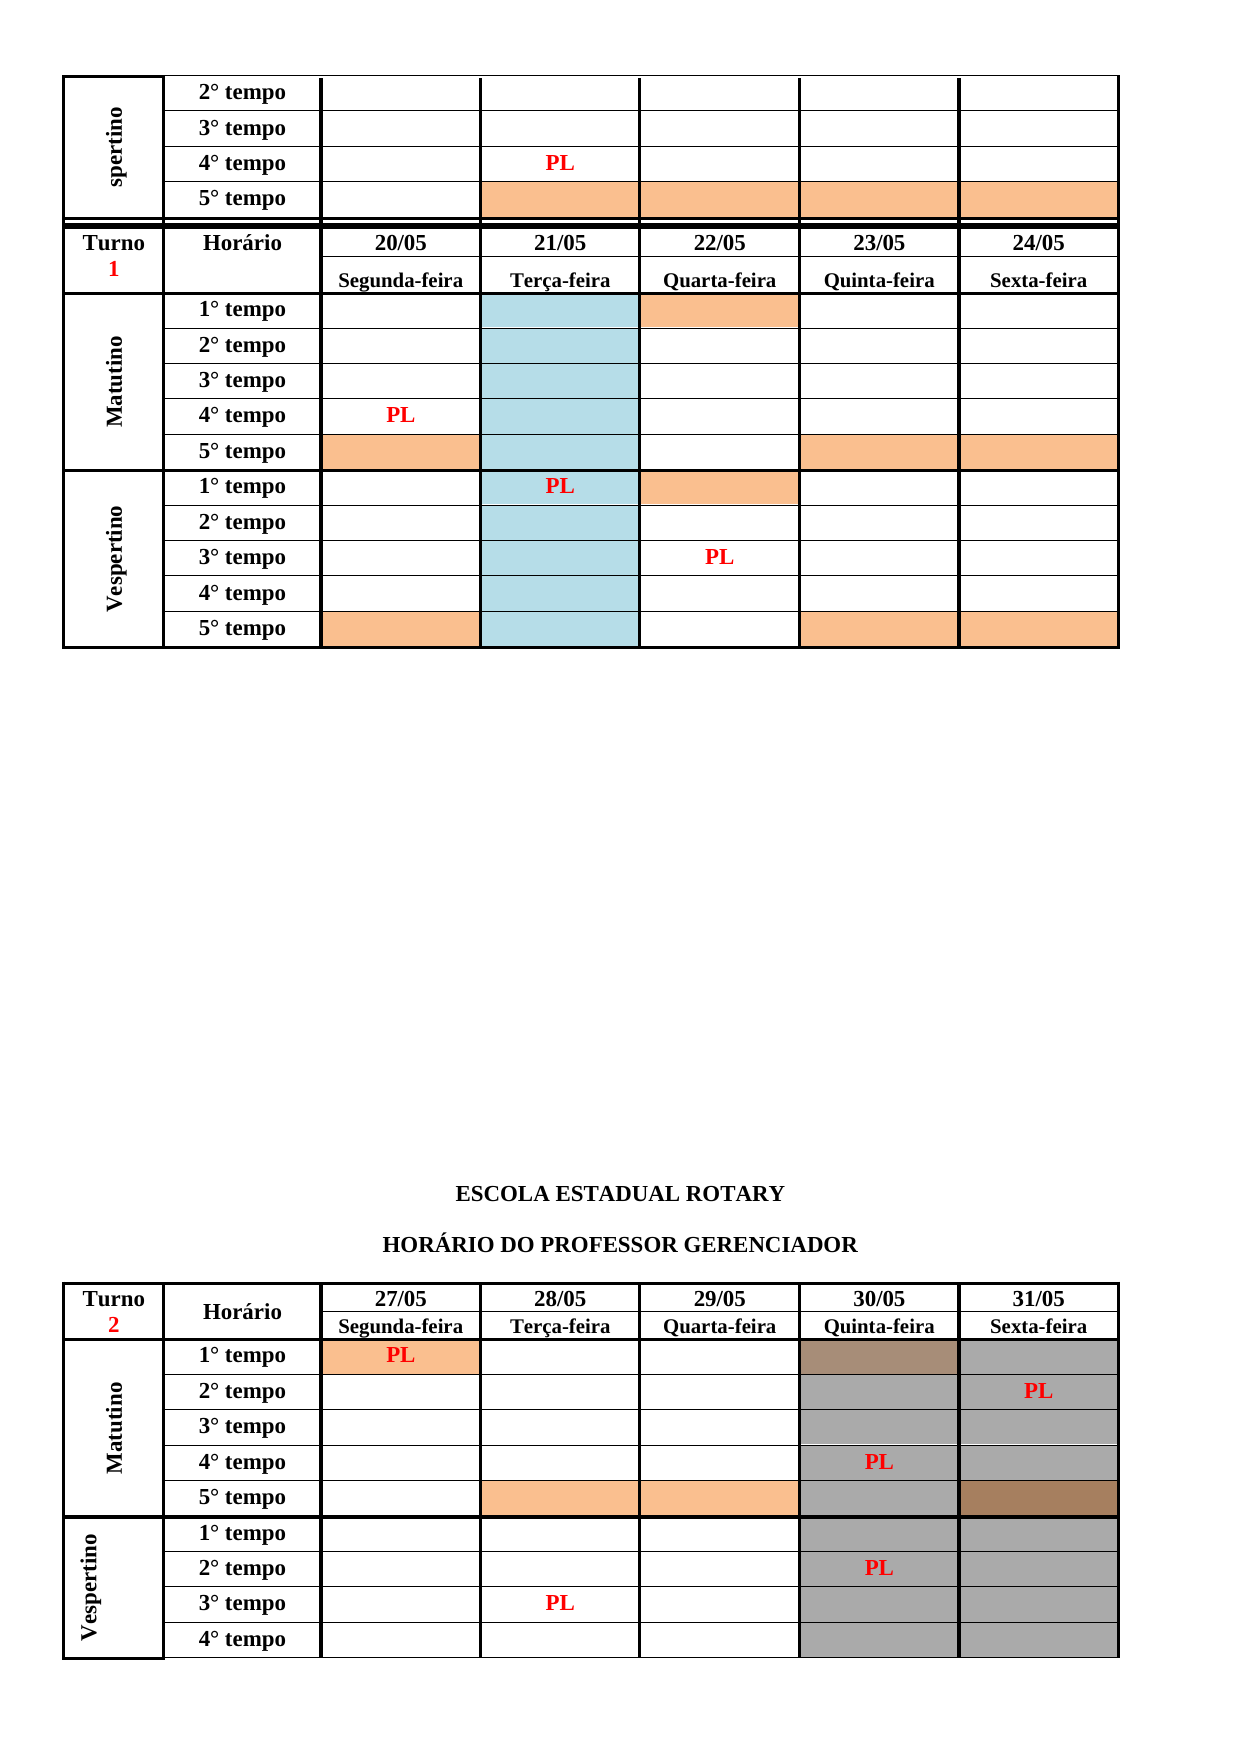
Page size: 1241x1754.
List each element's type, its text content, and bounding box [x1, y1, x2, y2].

table_cell [641, 1341, 798, 1374]
table_cell [641, 1623, 798, 1657]
table_cell [961, 612, 1117, 646]
table_cell PL [482, 472, 638, 504]
table_cell [323, 435, 479, 469]
table_cell PL [641, 541, 798, 575]
table_cell 5° tempo [165, 182, 319, 217]
table_cell [641, 399, 798, 434]
table_cell [799, 76, 959, 110]
table_cell [801, 147, 957, 181]
table_cell [482, 1446, 638, 1480]
table_cell Segunda-feira [323, 257, 479, 292]
table_cell [961, 1481, 1117, 1515]
table_cell [323, 612, 479, 646]
table_cell 3° tempo [165, 364, 319, 398]
table_cell [323, 1446, 479, 1480]
table_cell [961, 111, 1117, 146]
table_cell [323, 329, 479, 363]
table_cell [961, 1587, 1117, 1622]
table_cell PL [961, 1375, 1117, 1409]
text ESCOLA ESTADUAL ROTARY [75, 1179, 1165, 1206]
table_cell PL [482, 1587, 638, 1622]
table_cell [801, 435, 957, 469]
table_cell [482, 364, 638, 398]
table_cell 3° tempo [165, 1587, 319, 1622]
table_cell [641, 1410, 798, 1444]
table_cell [323, 295, 479, 327]
table_cell [801, 295, 957, 327]
table_cell [323, 1587, 479, 1622]
table_cell PL [801, 1552, 957, 1586]
table_cell 24/05 [961, 229, 1117, 256]
table_header 27/05 [323, 1285, 479, 1311]
table_cell [482, 435, 638, 469]
table_cell [961, 541, 1117, 575]
table_cell [641, 1552, 798, 1586]
table_cell PL [482, 147, 638, 181]
table_cell Vespertino [65, 472, 162, 646]
table_cell [641, 329, 798, 363]
table_cell [801, 111, 957, 146]
table_cell [323, 1410, 479, 1444]
table_cell [801, 541, 957, 575]
table_cell PL [323, 1341, 479, 1374]
table_cell [482, 1623, 638, 1657]
table_cell [323, 147, 479, 181]
table_cell PL [323, 399, 479, 434]
table_cell [961, 399, 1117, 434]
table_cell [641, 1519, 798, 1551]
table_cell [801, 1623, 957, 1657]
table_cell [482, 541, 638, 575]
table_cell [801, 1587, 957, 1622]
table_cell [482, 1410, 638, 1444]
table_cell [961, 1446, 1117, 1480]
table_cell 1° tempo [165, 1519, 319, 1551]
table_cell 3° tempo [165, 111, 319, 146]
table_cell [482, 612, 638, 646]
table_cell 4° tempo [165, 1446, 319, 1480]
table_cell [801, 1341, 957, 1374]
table_cell [641, 435, 798, 469]
table_cell [641, 612, 798, 646]
table_cell [641, 111, 798, 146]
table_cell Terça-feira [482, 1312, 638, 1338]
table_cell [482, 1481, 638, 1515]
table_cell [482, 1341, 638, 1374]
table_cell [961, 329, 1117, 363]
table_cell [961, 506, 1117, 540]
table_cell 22/05 [641, 229, 798, 256]
table_cell [961, 1341, 1117, 1374]
table_cell [323, 576, 479, 611]
table_cell [801, 1375, 957, 1409]
table_cell [961, 472, 1117, 504]
table_cell [482, 399, 638, 434]
table_cell [323, 1481, 479, 1515]
table_cell [961, 1519, 1117, 1551]
table_header 29/05 [641, 1285, 798, 1311]
table_cell [482, 182, 638, 217]
table_cell [482, 506, 638, 540]
table_cell Sexta-feira [961, 257, 1117, 292]
table_cell 1° tempo [165, 295, 319, 327]
table_cell [801, 1410, 957, 1444]
table_cell [482, 111, 638, 146]
table_cell 1° tempo [165, 472, 319, 504]
table_header 31/05 [961, 1285, 1117, 1311]
table_cell [959, 76, 1117, 110]
table_cell [323, 1623, 479, 1657]
table_cell Terça-feira [482, 257, 638, 292]
table_cell [482, 329, 638, 363]
table_cell [641, 1375, 798, 1409]
table_cell [801, 329, 957, 363]
table_cell [801, 506, 957, 540]
table_cell Quarta-feira [641, 1312, 798, 1338]
table_cell [961, 435, 1117, 469]
table_header Horário [165, 1285, 319, 1338]
table_cell [641, 1587, 798, 1622]
table_header Turno 2 [65, 1285, 162, 1338]
table_cell [801, 576, 957, 611]
table_cell [641, 1481, 798, 1515]
table_cell 20/05 [323, 229, 479, 256]
table_cell [323, 1519, 479, 1551]
table_cell [482, 576, 638, 611]
table_cell 5° tempo [165, 435, 319, 469]
table_cell [801, 182, 957, 217]
table_cell [961, 576, 1117, 611]
table_cell [641, 182, 798, 217]
table_cell 4° tempo [165, 147, 319, 181]
table_cell Quinta-feira [801, 257, 957, 292]
table_cell [961, 1623, 1117, 1657]
table_cell Matutino [65, 295, 162, 469]
table_cell [323, 1552, 479, 1586]
table_cell [321, 76, 480, 110]
table_cell 2° tempo [165, 1552, 319, 1586]
table_cell 23/05 [801, 229, 957, 256]
table_cell 3° tempo [165, 1410, 319, 1444]
table_cell [640, 76, 799, 110]
table_cell 2° tempo [165, 329, 319, 363]
table_cell [482, 1375, 638, 1409]
table_cell 2° tempo [165, 506, 319, 540]
table_cell [480, 76, 640, 110]
table_cell 2° tempo [165, 76, 321, 110]
table_cell Turno 1 [65, 229, 162, 292]
table_cell [641, 147, 798, 181]
table_cell [323, 506, 479, 540]
table_cell [323, 472, 479, 504]
table_cell PL [801, 1446, 957, 1480]
table_cell [641, 576, 798, 611]
table_cell Vespertino [65, 1519, 162, 1657]
table_cell [801, 1519, 957, 1551]
table_cell [961, 295, 1117, 327]
table_cell [323, 541, 479, 575]
table_cell [801, 612, 957, 646]
table_cell Sexta-feira [961, 1312, 1117, 1338]
table_cell [482, 1552, 638, 1586]
table_cell [961, 147, 1117, 181]
table_cell 2° tempo [165, 1375, 319, 1409]
table_cell [961, 182, 1117, 217]
table_cell 21/05 [482, 229, 638, 256]
table_cell [801, 399, 957, 434]
table_cell Quarta-feira [641, 257, 798, 292]
table_cell [961, 364, 1117, 398]
table_cell Quinta-feira [801, 1312, 957, 1338]
table_cell 5° tempo [165, 1481, 319, 1515]
table_cell [641, 295, 798, 327]
table_cell Matutino [65, 1341, 162, 1515]
table_cell 1° tempo [165, 1341, 319, 1374]
table_header 30/05 [801, 1285, 957, 1311]
table_cell Horário [165, 229, 319, 292]
table_cell [641, 506, 798, 540]
table_cell [323, 182, 479, 217]
table_cell [801, 1481, 957, 1515]
table_cell Vespertino [65, 78, 162, 217]
table_cell 4° tempo [165, 576, 319, 611]
table_cell [323, 111, 479, 146]
table_header 28/05 [482, 1285, 638, 1311]
table_cell [482, 1519, 638, 1551]
table_cell [961, 1552, 1117, 1586]
table_cell [323, 1375, 479, 1409]
table_cell [961, 1410, 1117, 1444]
table_cell 4° tempo [165, 399, 319, 434]
table_cell 5° tempo [165, 612, 319, 646]
table_cell [641, 364, 798, 398]
table_cell 4° tempo [165, 1623, 319, 1657]
table_cell [641, 472, 798, 504]
table_cell [801, 472, 957, 504]
table_cell [482, 295, 638, 327]
table_cell [801, 364, 957, 398]
table_cell [323, 364, 479, 398]
table_cell 3° tempo [165, 541, 319, 575]
text HORÁRIO DO PROFESSOR GERENCIADOR [75, 1231, 1165, 1257]
table_cell [641, 1446, 798, 1480]
table_cell Segunda-feira [323, 1312, 479, 1338]
